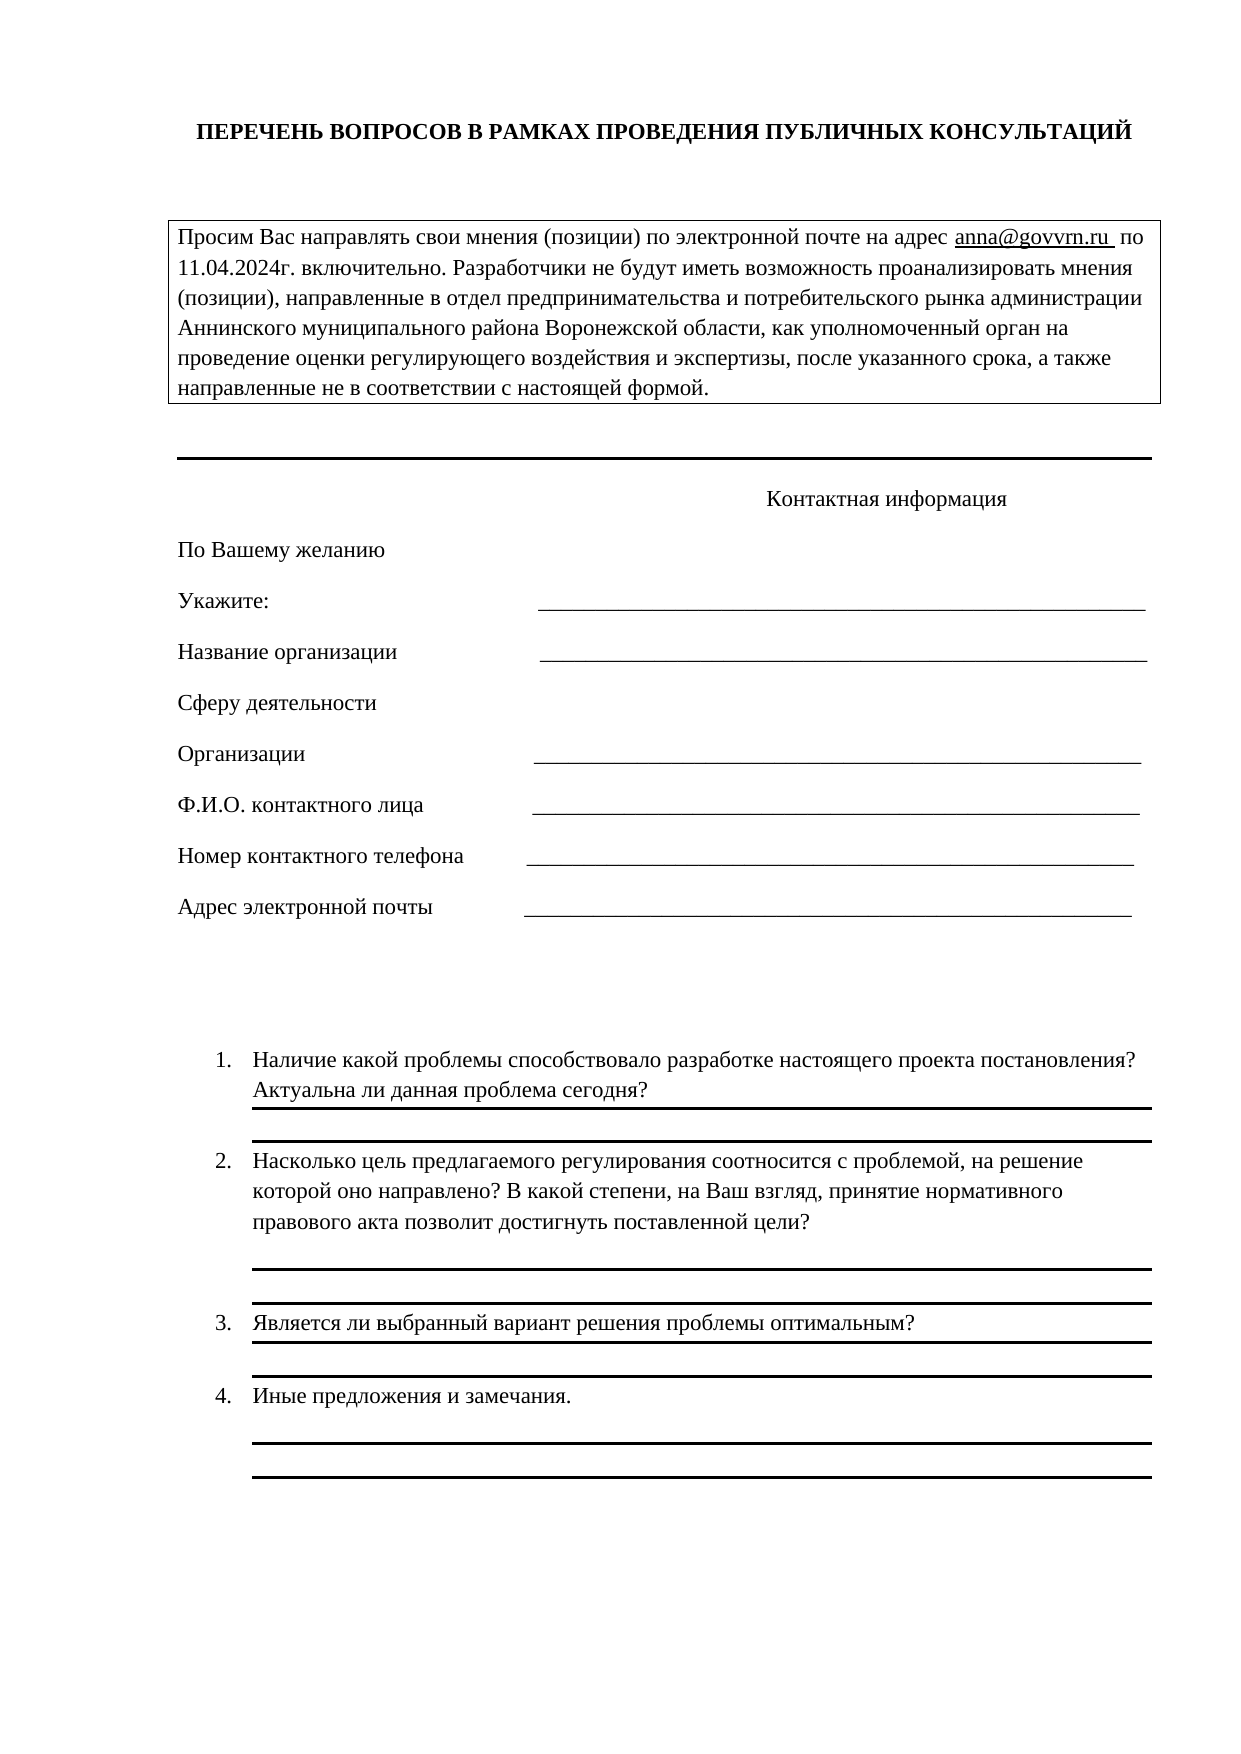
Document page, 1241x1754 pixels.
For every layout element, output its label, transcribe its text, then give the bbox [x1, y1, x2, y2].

text Укажите: _____________________________________________________ [177, 587, 1152, 613]
text Название организации _____________________________________________________ [177, 638, 1152, 664]
text Номер контактного телефона _____________________________________________________ [177, 842, 1152, 868]
list Является ли выбранный вариант решения проблемы оптимальным? [215, 1309, 1152, 1337]
text Организации _____________________________________________________ [177, 740, 1152, 766]
text Сферу деятельности [177, 689, 1152, 715]
text ПЕРЕЧЕНЬ ВОПРОСОВ В РАМКАХ ПРОВЕДЕНИЯ ПУБЛИЧНЫХ КОНСУЛЬТАЦИЙ [177, 118, 1152, 144]
text Ф.И.О. контактного лица _____________________________________________________ [177, 791, 1152, 817]
text По Вашему желанию [177, 536, 1152, 562]
list Насколько цель предлагаемого регулирования соотносится с проблемой, на решение которой оно направлено? В какой степени, на Ваш взгляд, принятие нормативного правового акта позволит достигнуть поставленной цели? [215, 1147, 1152, 1234]
text Адрес электронной почты _____________________________________________________ [177, 893, 1152, 919]
list Наличие какой проблемы способствовало разработке настоящего проекта постановления? Актуальна ли данная проблема сегодня? [215, 1046, 1152, 1103]
text Контактная информация [177, 485, 1152, 511]
text Просим Вас направлять свои мнения (позиции) по электронной почте на адрес anna@govvrn.ru по 11.04.2024г. включительно. Разработчики не будут иметь возможность проанализировать мнения (позиции), направленные в отдел предпринимательства и потребительского рынка администрации Аннинского муниципального района Воронежской области, как уполномоченный орган на проведение оценки регулирующего воздействия и экспертизы, после указанного срока, а также направленные не в соответствии с настоящей формой. [169, 221, 1160, 403]
list Иные предложения и замечания. [215, 1382, 1152, 1408]
